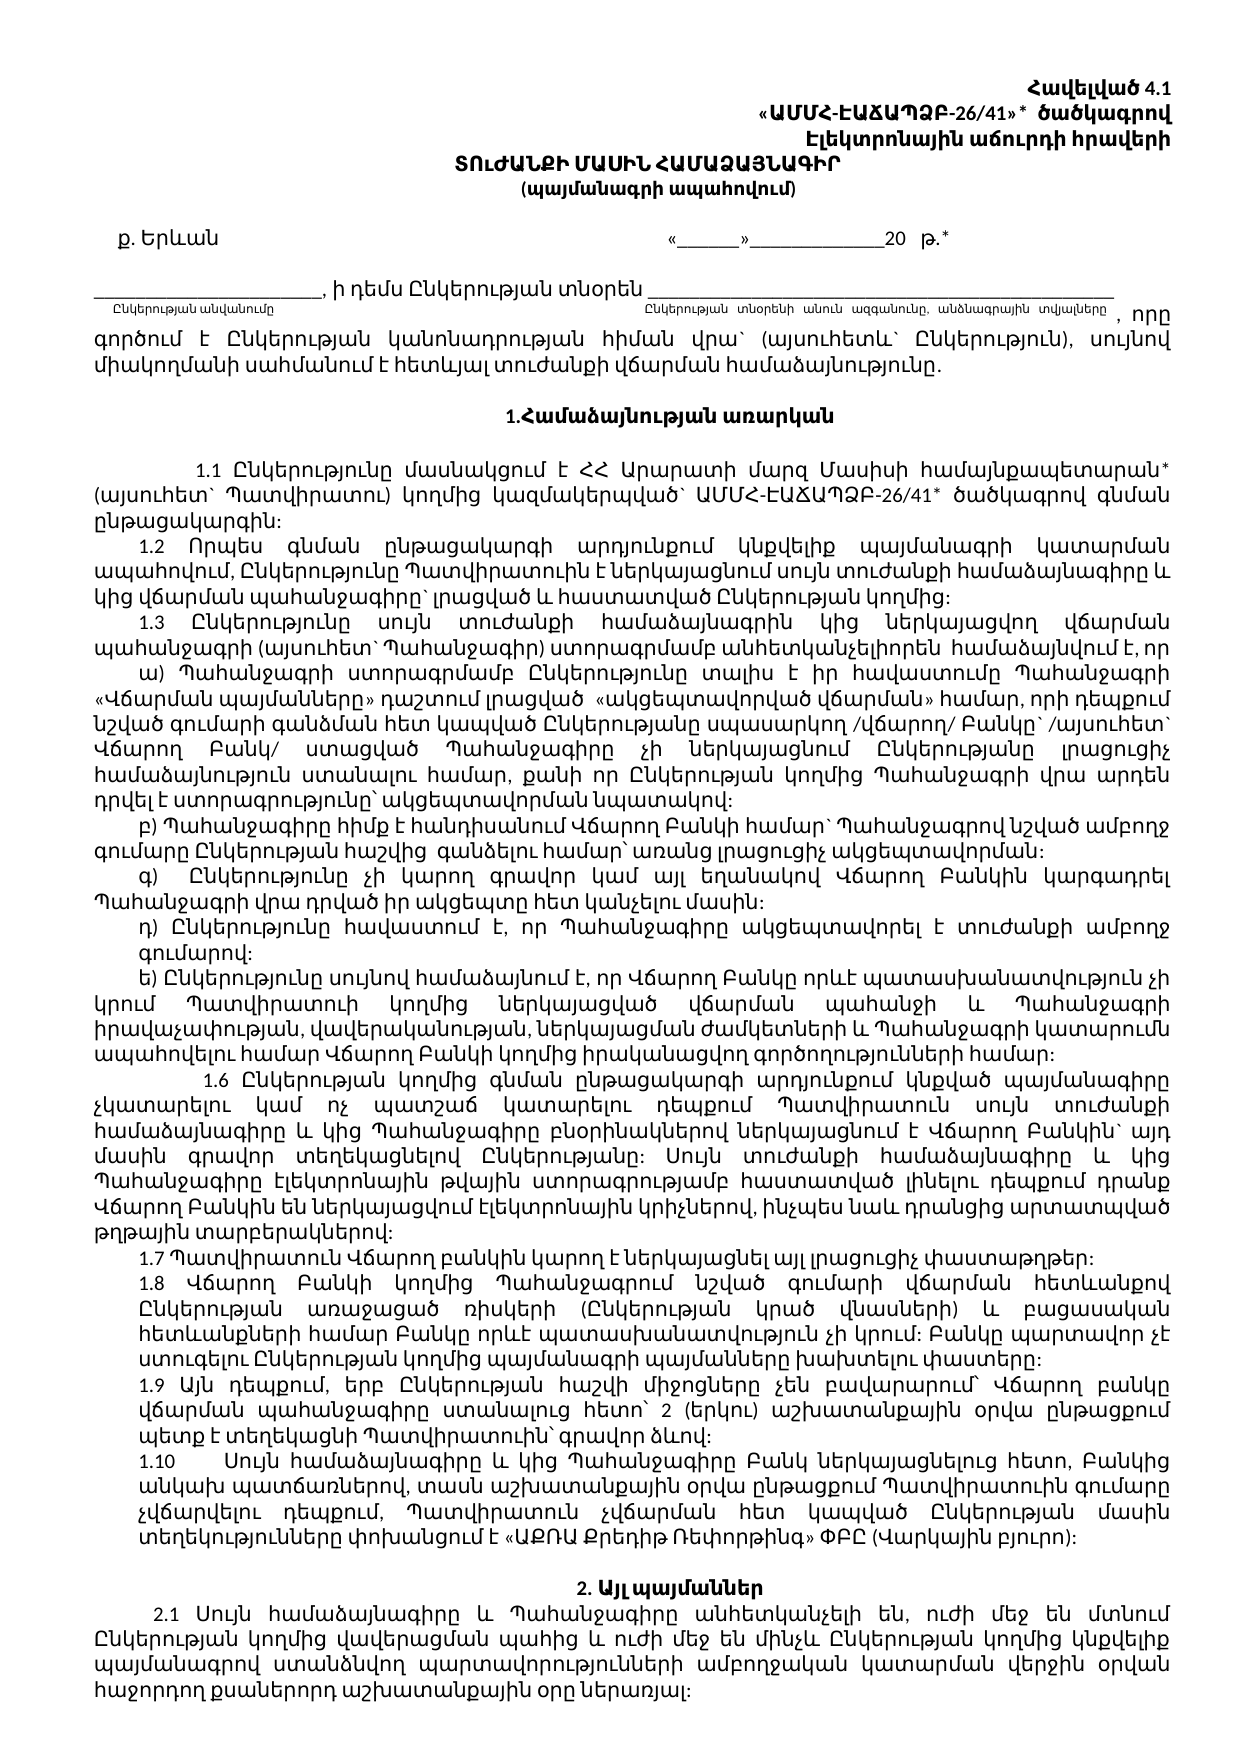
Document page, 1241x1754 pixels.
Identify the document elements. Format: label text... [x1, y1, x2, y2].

text Հավելված 4.1 [94, 75, 1171, 100]
text (պայմանագրի ապահովում) [94, 177, 1171, 199]
text 1.9 Այն դեպքում, երբ Ընկերության հաշվի միջոցները չեն բավարարում՝ Վճարող բանկը վճարման պահանջագիրը ստանալուց հետո՝ 2 (երկու) աշխատանքային օրվա ընթացքում պետք է տեղեկացնի Պատվիրատուին՝ գրավոր ձևով: [138, 1372, 1171, 1448]
text 1.7 Պատվիրատուն Վճարող բանկին կարող է ներկայացնել այլ լրացուցիչ փաստաթղթեր: [138, 1245, 1171, 1270]
text 2.1 Սույն համաձայնագիրը և Պահանջագիրը անհետկանչելի են, ուժի մեջ են մտնում Ընկերության կողմից վավերացման պահից և ուժի մեջ են մինչև Ընկերության կողմից կնքվելիք պայմանագրով ստանձնվող պարտավորությունների ամբողջական կատարման վերջին օրվան հաջորդող քսաներորդ աշխատանքային օրը ներառյալ: [94, 1601, 1171, 1702]
text 1.6 Ընկերության կողմից գնման ընթացակարգի արդյունքում կնքված պայմանագիրը չկատարելու կամ ոչ պատշաճ կատարելու դեպքում Պատվիրատուն սույն տուժանքի համաձայնագիրը և կից Պահանջագիրը բնօրինակներով ներկայացնում է Վճարող Բանկին` այդ մասին գրավոր տեղեկացնելով Ընկերությանը: Սույն տուժանքի համաձայնագիրը և կից Պահանջագիրը էլեկտրոնային թվային ստորագրությամբ հաստատված լինելու դեպքում դրանք Վճարող Բանկին են ներկայացվում էլեկտրոնային կրիչներով, ինչպես նաև դրանցից արտատպված թղթային տարբերակներով: [94, 1067, 1171, 1245]
text 1.2 Որպես գնման ընթացակարգի արդյունքում կնքվելիք պայմանագրի կատարման ապահովում, Ընկերությունը Պատվիրատուին է ներկայացնում սույն տուժանքի համաձայնագիրը և կից վճարման պահանջագիրը` լրացված և հաստատված Ընկերության կողմից: [94, 533, 1171, 609]
text ե) Ընկերությունը սույնով համաձայնում է, որ Վճարող Բանկը որևէ պատասխանատվություն չի կրում Պատվիրատուի կողմից ներկայացված վճարման պահանջի և Պահանջագրի իրավաչափության, վավերականության, ներկայացման ժամկետների և Պահանջագրի կատարումն ապահովելու համար Վճարող Բանկի կողմից իրականացվող գործողությունների համար: [94, 965, 1171, 1067]
text բ) Պահանջագիրը հիմք է հանդիսանում Վճարող Բանկի համար` Պահանջագրով նշված ամբողջ գումարը Ընկերության հաշվից գանձելու համար՝ առանց լրացուցիչ ակցեպտավորման: [94, 813, 1171, 864]
text ք. Երևան «______»_____________20 թ.* [94, 225, 1171, 250]
text 1.8 Վճարող Բանկի կողմից Պահանջագրում նշված գումարի վճարման հետևանքով Ընկերության առաջացած ռիսկերի (Ընկերության կրած վնասների) և բացասական հետևանքների համար Բանկը որևէ պատասխանատվություն չի կրում: Բանկը պարտավոր չէ ստուգելու Ընկերության կողմից պայմանագրի պայմանները խախտելու փաստերը: [138, 1270, 1171, 1372]
text 1.1 Ընկերությունը մասնակցում է ՀՀ Արարատի մարզ Մասիսի համայնքապետարան* (այսուհետ` Պատվիրատու) կողմից կազմակերպված` ԱՄՄՀ-ԷԱՃԱՊՁԲ-26/41* ծածկագրով գնման ընթացակարգին: [94, 457, 1171, 533]
text Ընկերության անվանումը Ընկերության տնօրենի անուն ազգանունը, անձնագրային տվյալները , որը գործում է Ընկերության կանոնադրության հիման վրա` (այսուհետև` Ընկերություն), սույնով միակողմանի սահմանում է հետևյալ տուժանքի վճարման համաձայնությունը. [94, 301, 1171, 377]
text 1.10 Սույն համաձայնագիրը և կից Պահանջագիրը Բանկ ներկայացնելուց հետո, Բանկից անկախ պատճառներով, տասն աշխատանքային օրվա ընթացքում Պատվիրատուին գումարը չվճարվելու դեպքում, Պատվիրատուն չվճարման հետ կապված Ընկերության մասին տեղեկությունները փոխանցում է «ԱՔՌԱ Քրեդիթ Ռեփորթինգ» ՓԲԸ (Վարկային բյուրո): [138, 1448, 1171, 1550]
text դ) Ընկերությունը հավաստում է, որ Պահանջագիրը ակցեպտավորել է տուժանքի ամբողջ գումարով: [138, 914, 1171, 965]
text ա) Պահանջագրի ստորագրմամբ Ընկերությունը տալիս է իր հավաստումը Պահանջագրի «Վճարման պայմանները» դաշտում լրացված «ակցեպտավորված վճարման» համար, որի դեպքում նշված գումարի գանձման հետ կապված Ընկերությանը սպասարկող /վճարող/ Բանկը` /այսուհետ` Վճարող Բանկ/ ստացված Պահանջագիրը չի ներկայացնում Ընկերությանը լրացուցիչ համաձայնություն ստանալու համար, քանի որ Ընկերության կողմից Պահանջագրի վրա արդեն դրվել է ստորագրությունը՝ ակցեպտավորման նպատակով: [94, 660, 1171, 813]
text 2. Այլ պայմաններ [169, 1575, 1171, 1601]
text ՏՈւԺԱՆՔԻ ՄԱՍԻՆ ՀԱՄԱՁԱՅՆԱԳԻՐ [94, 151, 1171, 177]
text Էլեկտրոնային աճուրդի հրավերի [94, 126, 1171, 151]
text ______________________, ի դեմս Ընկերության տնօրեն _____________________________________________ [94, 276, 1171, 301]
text «ԱՄՄՀ-ԷԱՃԱՊՁԲ-26/41»* ծածկագրով [94, 100, 1171, 126]
text 1.3 Ընկերությունը սույն տուժանքի համաձայնագրին կից ներկայացվող վճարման պահանջագրի (այսուհետ` Պահանջագիր) ստորագրմամբ անհետկանչելիորեն համաձայնվում է, որ [94, 609, 1171, 660]
text 1.Համաձայնության առարկան [169, 403, 1171, 428]
text գ) Ընկերությունը չի կարող գրավոր կամ այլ եղանակով Վճարող Բանկին կարգադրել Պահանջագրի վրա դրված իր ակցեպտը հետ կանչելու մասին: [94, 864, 1171, 914]
